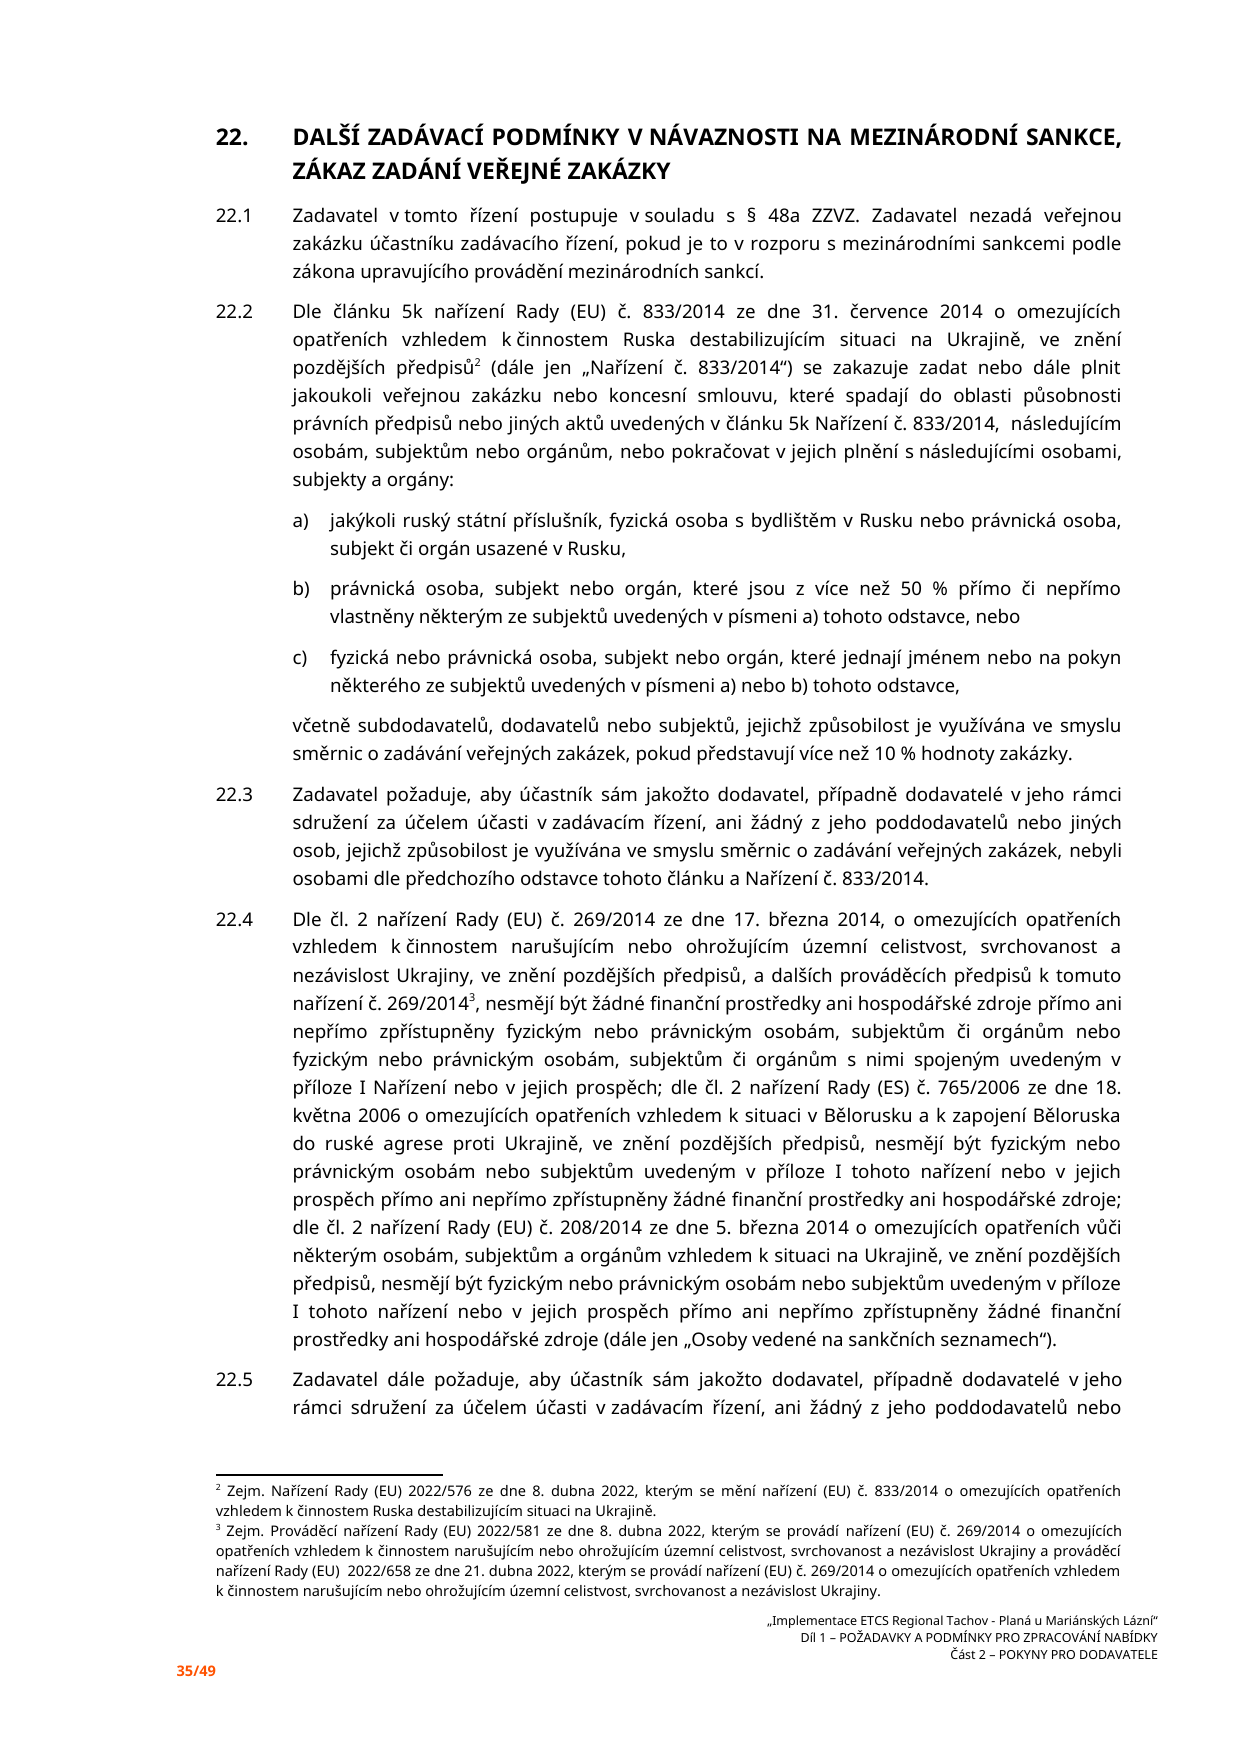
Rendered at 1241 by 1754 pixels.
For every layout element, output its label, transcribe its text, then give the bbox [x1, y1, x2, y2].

list fyzická nebo právnická osoba, subjekt nebo orgán, které jednají jménem nebo na pokyn některého ze subjektů uvedených v písmeni a) nebo b) tohoto odstavce, [292, 644, 1122, 698]
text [216, 1367, 1122, 1420]
text Další zadávací podmínky v návaznosti na MEZINÁRODNÍ sankce, zákaz zadání veřejné zakázky [216, 121, 1122, 186]
list včetně subdodavatelů, dodavatelů nebo subjektů, jejichž způsobilost je využívána ve smyslu směrnic o zadávání veřejných zakázek, pokud představují více než 10 % hodnoty zakázky. [292, 713, 1122, 766]
text Dle článku 5k nařízení Rady (EU) č. 833/2014 ze dne 31. července 2014 o omezujících opatřeních vzhledem k činnostem Ruska destabilizujícím situaci na Ukrajině, ve znění pozdějších předpisů (dále jen „Nařízení č. 833/2014“) se zakazuje zadat nebo dále plnit jakoukoli veřejnou zakázku nebo koncesní smlouvu, které spadají do oblasti působnosti právních předpisů nebo jiných aktů uvedených v článku 5k Nařízení č. 833/2014, následujícím osobám, subjektům nebo orgánům, nebo pokračovat v jejich plnění s následujícími osobami, subjekty a orgány: [216, 298, 1122, 492]
text Dle čl. 2 nařízení Rady (EU) č. 269/2014 ze dne 17. března 2014, o omezujících opatřeních vzhledem k činnostem narušujícím nebo ohrožujícím územní celistvost, svrchovanost a nezávislost Ukrajiny, ve znění pozdějších předpisů, a dalších prováděcích předpisů k tomuto nařízení č. 269/2014, nesmějí být žádné finanční prostředky ani hospodářské zdroje přímo ani nepřímo zpřístupněny fyzickým nebo právnickým osobám, subjektům či orgánům nebo fyzickým nebo právnickým osobám, subjektům či orgánům s nimi spojeným uvedeným v příloze I Nařízení nebo v jejich prospěch; dle čl. 2 nařízení Rady (ES) č. 765/2006 ze dne 18. května 2006 o omezujících opatřeních vzhledem k situaci v Bělorusku a k zapojení Běloruska do ruské agrese proti Ukrajině, ve znění pozdějších předpisů, nesmějí být fyzickým nebo právnickým osobám nebo subjektům uvedeným v příloze I tohoto nařízení nebo v jejich prospěch přímo ani nepřímo zpřístupněny žádné finanční prostředky ani hospodářské zdroje; dle čl. 2 nařízení Rady (EU) č. 208/2014 ze dne 5. března 2014 o omezujících opatřeních vůči některým osobám, subjektům a orgánům vzhledem k situaci na Ukrajině, ve znění pozdějších předpisů, nesmějí být fyzickým nebo právnickým osobám nebo subjektům uvedeným v příloze I tohoto nařízení nebo v jejich prospěch přímo ani nepřímo zpřístupněny žádné finanční prostředky ani hospodářské zdroje (dále jen „Osoby vedené na sankčních seznamech“). [216, 906, 1122, 1352]
text Zadavatel v tomto řízení postupuje v souladu s § 48a ZZVZ. Zadavatel nezadá veřejnou zakázku účastníku zadávacího řízení, pokud je to v rozporu s mezinárodními sankcemi podle zákona upravujícího provádění mezinárodních sankcí. [216, 202, 1122, 283]
list jakýkoli ruský státní příslušník, fyzická osoba s bydlištěm v Rusku nebo právnická osoba, subjekt či orgán usazené v Rusku, [292, 507, 1122, 561]
text Zadavatel požaduje, aby účastník sám jakožto dodavatel, případně dodavatelé v jeho rámci sdružení za účelem účasti v zadávacím řízení, ani žádný z jeho poddodavatelů nebo jiných osob, jejichž způsobilost je využívána ve smyslu směrnic o zadávání veřejných zakázek, nebyli osobami dle předchozího odstavce tohoto článku a Nařízení č. 833/2014. [216, 781, 1122, 891]
list právnická osoba, subjekt nebo orgán, které jsou z více než 50 % přímo či nepřímo vlastněny některým ze subjektů uvedených v písmeni a) tohoto odstavce, nebo [292, 576, 1122, 629]
